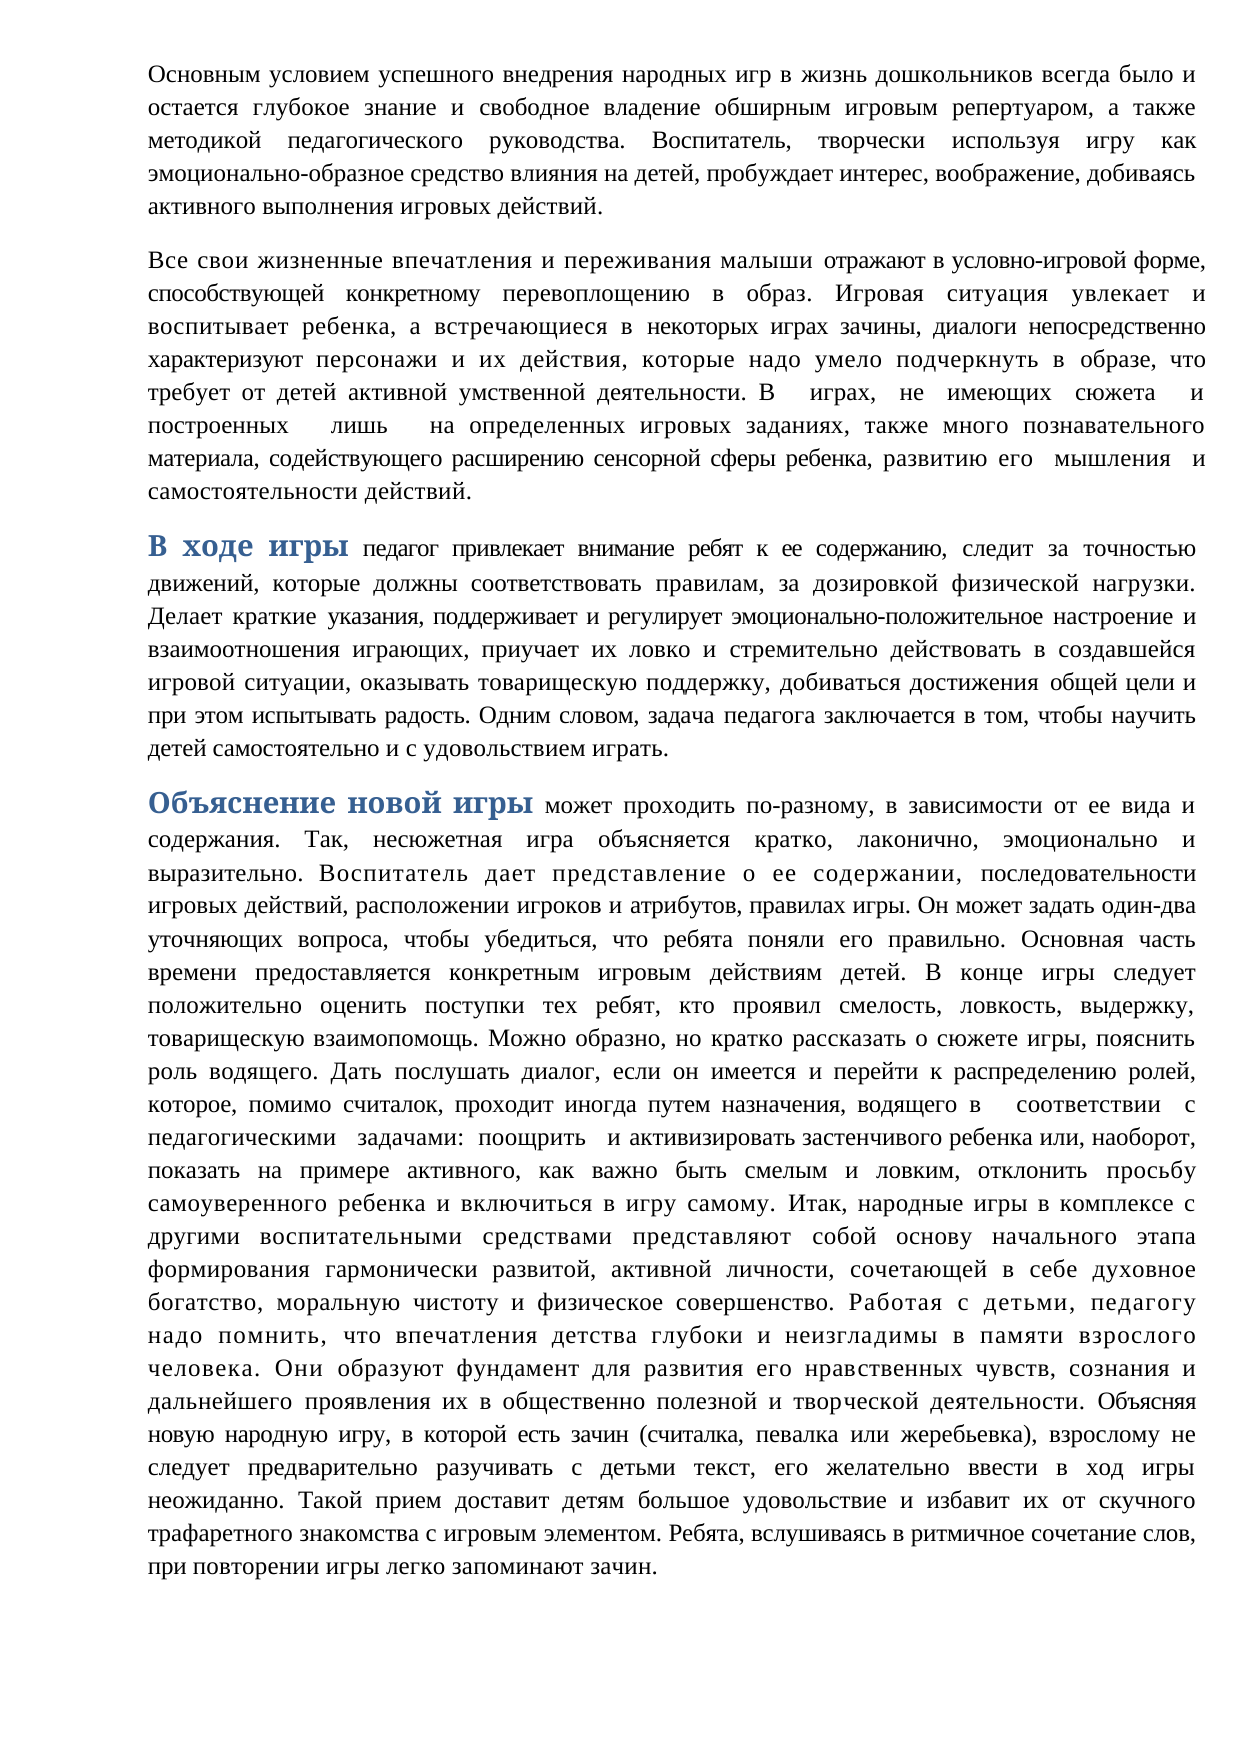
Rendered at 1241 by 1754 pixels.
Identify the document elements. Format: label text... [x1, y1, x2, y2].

text Основным условием успешного внедрения народных игр в жизнь дошкольников всегда было и остается глубокое знание и свободное владение обширным игровым репертуаром, а также методикой педагогического руководства. Воспитатель, творчески используя игру как эмоционально-образное средство влияния на детей, пробуждает интерес, воображение, добиваясь активного выполнения игровых действий. [148, 59, 1196, 220]
text Все свои жизненные впечатления и переживания малыши отражают в условно-игровой форме, способствующей конкретному перевоплощению в образ. Игровая ситуация увлекает и воспитывает ребенка, а встречающиеся в некоторых играх зачины, диалоги непосредственно характеризуют персонажи и их действия, которые надо умело подчеркнуть в образе, что требует от детей активной умственной деятельности. В играх, не имеющих сюжета и построенных лишь на определенных игровых заданиях, также много познавательного материала, содействующего расширению сенсорной сферы ребенка, развитию его мышления и самостоятельности действий. [148, 245, 1206, 505]
text В ходе игры педагог привлекает внимание ребят к ее содержанию, следит за точностью движений, которые должны соответствовать правилам, за дозировкой физической нагрузки. Делает краткие указания, поддерживает и регулирует эмоционально-положительное настроение и взаимоотношения играющих, приучает их ловко и стремительно действовать в создавшейся игровой ситуации, оказывать товарищескую поддержку, добиваться достижения общей цели и при этом испытывать радость. Одним словом, задача педагога заключается в том, чтобы научить детей самостоятельно и с удовольствием играть. [148, 530, 1196, 762]
text Объяснение новой игры может проходить по-разному, в зависимости от ее вида и содержания. Так, несюжетная игра объясняется кратко, лаконично, эмоционально и выразительно. Воспитатель дает представление о ее содержании, последовательности игровых действий, расположении игроков и атрибутов, правилах игры. Он может задать один-два уточняющих вопроса, чтобы убедиться, что ребята поняли его правильно. Основная часть времени предоставляется конкретным игровым действиям детей. В конце игры следует положительно оценить поступки тех ребят, кто проявил смелость, ловкость, выдержку, товарищескую взаимопомощь. Можно образно, но кратко рассказать о сюжете игры, пояснить роль водящего. Дать послушать диалог, если он имеется и перейти к распределению ролей, которое, помимо считалок, проходит иногда путем назначения, водящего в соответствии с педагогическими задачами: поощрить и активизировать застенчивого ребенка или, наоборот, показать на примере активного, как важно быть смелым и ловким, отклонить просьбу самоуверенного ребенка и включиться в игру самому. Итак, народные игры в комплексе с другими воспитательными средствами представляют собой основу начального этапа формирования гармонически развитой, активной личности, сочетающей в себе духовное богатство, моральную чистоту и физическое совершенство. Работая с детьми, педагогу надо помнить, что впечатления детства глубоки и неизгладимы в памяти взрослого человека. Они образуют фундамент для развития его нравственных чувств, сознания и дальнейшего проявления их в общественно полезной и творческой деятельности. Объясняя новую народную игру, в которой есть зачин (считалка, певалка или жеребьевка), взрослому не следует предварительно разучивать с детьми текст, его желательно ввести в ход игры неожиданно. Такой прием доставит детям большое удовольствие и избавит их от скучного трафаретного знакомства с игровым элементом. Ребята, вслушиваясь в ритмичное сочетание слов, при повторении игры легко запоминают зачин. [148, 787, 1196, 1580]
